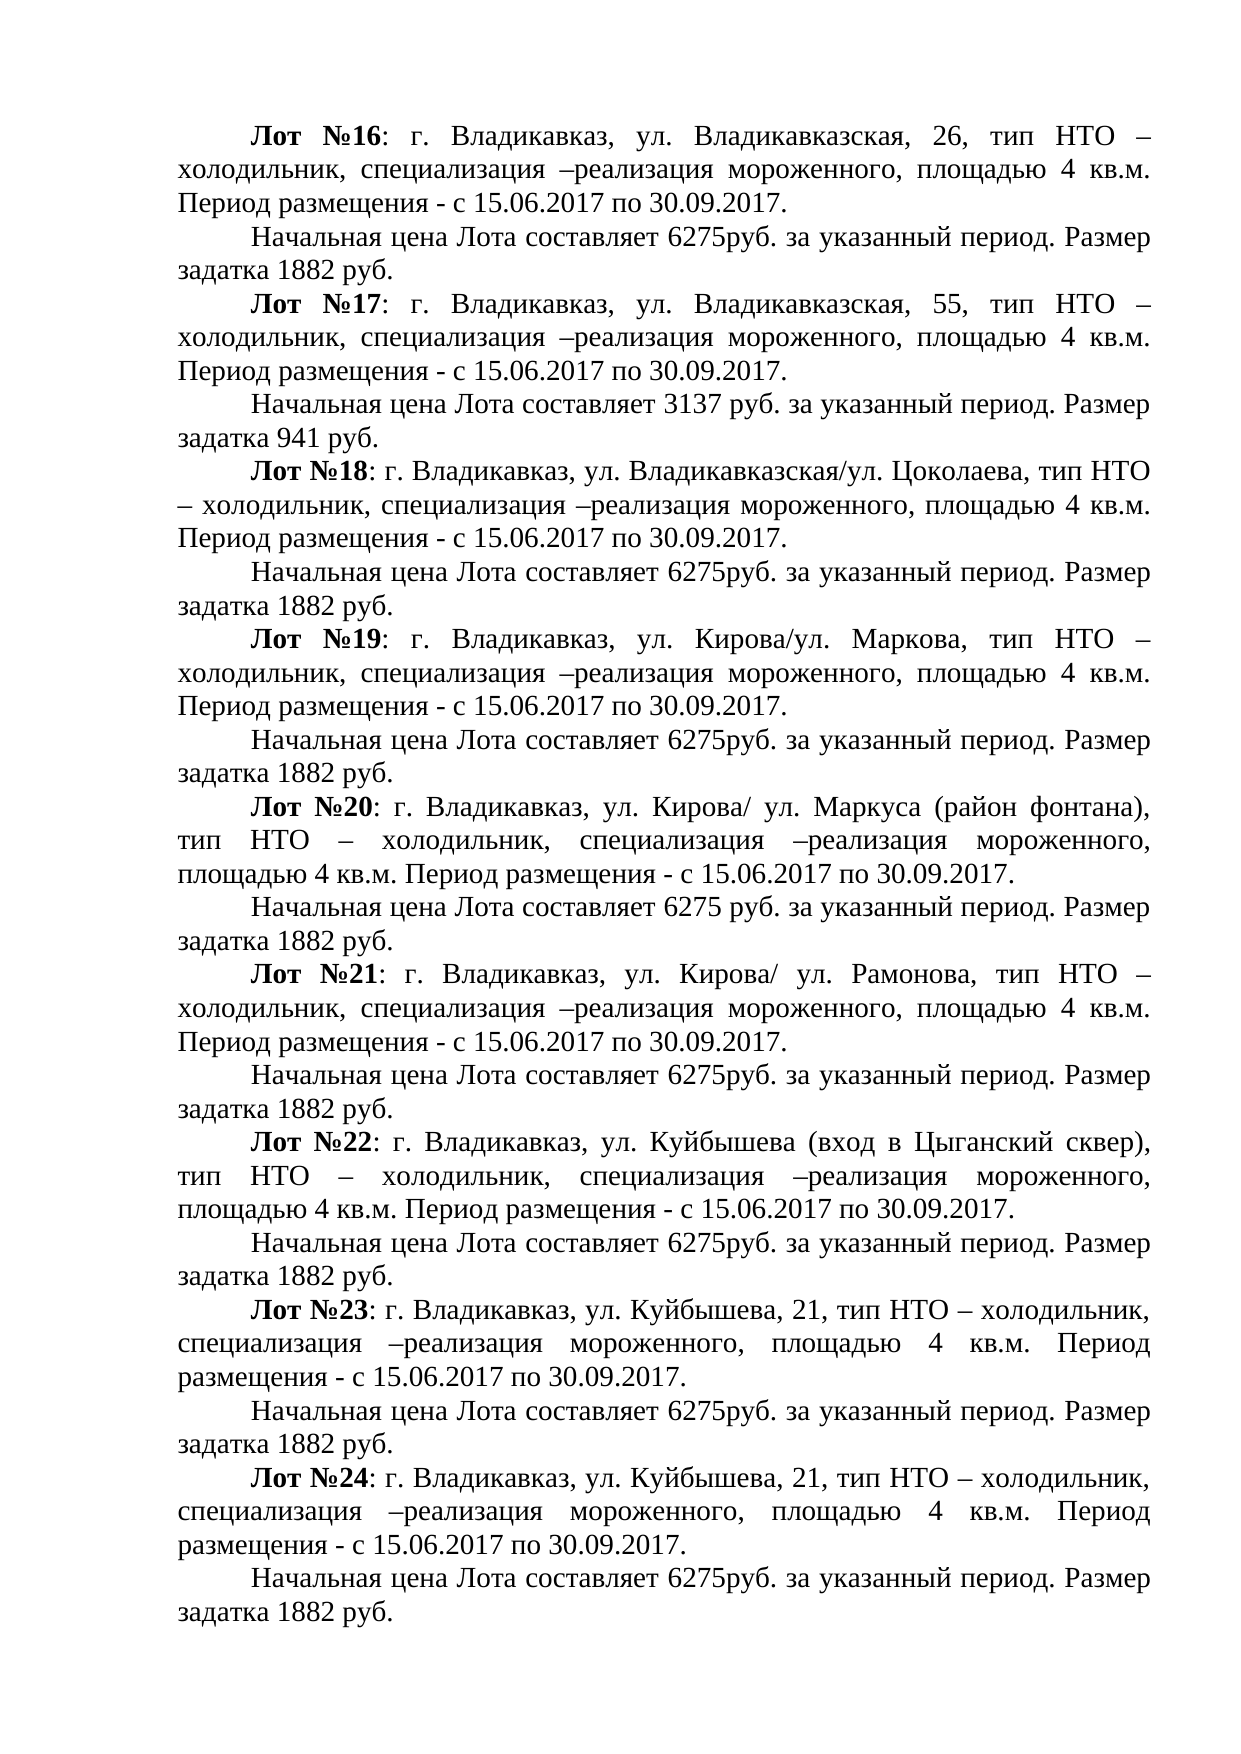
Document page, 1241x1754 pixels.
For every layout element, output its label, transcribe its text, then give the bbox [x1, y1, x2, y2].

text Начальная цена Лота составляет 6275руб. за указанный период. Размер задатка 1882 руб. [177, 219, 1152, 286]
text Начальная цена Лота составляет 6275руб. за указанный период. Размер задатка 1882 руб. [177, 1225, 1152, 1292]
text Начальная цена Лота составляет 6275руб. за указанный период. Размер задатка 1882 руб. [177, 554, 1152, 621]
text Лот №23: г. Владикавказ, ул. Куйбышева, 21, тип НТО – холодильник, специализация –реализация мороженного, площадью 4 кв.м. Период размещения - с 15.06.2017 по 30.09.2017. [177, 1292, 1152, 1393]
text Начальная цена Лота составляет 6275руб. за указанный период. Размер задатка 1882 руб. [177, 1057, 1152, 1124]
text Лот №17: г. Владикавказ, ул. Владикавказская, 55, тип НТО – холодильник, специализация –реализация мороженного, площадью 4 кв.м. Период размещения - с 15.06.2017 по 30.09.2017. [177, 286, 1152, 386]
text Лот №24: г. Владикавказ, ул. Куйбышева, 21, тип НТО – холодильник, специализация –реализация мороженного, площадью 4 кв.м. Период размещения - с 15.06.2017 по 30.09.2017. [177, 1460, 1152, 1560]
text Лот №20: г. Владикавказ, ул. Кирова/ ул. Маркуса (район фонтана), тип НТО – холодильник, специализация –реализация мороженного, площадью 4 кв.м. Период размещения - с 15.06.2017 по 30.09.2017. [177, 789, 1152, 889]
text Лот №21: г. Владикавказ, ул. Кирова/ ул. Рамонова, тип НТО – холодильник, специализация –реализация мороженного, площадью 4 кв.м. Период размещения - с 15.06.2017 по 30.09.2017. [177, 957, 1152, 1057]
text Начальная цена Лота составляет 6275руб. за указанный период. Размер задатка 1882 руб. [177, 1560, 1152, 1627]
text Лот №18: г. Владикавказ, ул. Владикавказская/ул. Цоколаева, тип НТО – холодильник, специализация –реализация мороженного, площадью 4 кв.м. Период размещения - с 15.06.2017 по 30.09.2017. [177, 453, 1152, 554]
text Начальная цена Лота составляет 3137 руб. за указанный период. Размер задатка 941 руб. [177, 386, 1152, 453]
text Лот №19: г. Владикавказ, ул. Кирова/ул. Маркова, тип НТО – холодильник, специализация –реализация мороженного, площадью 4 кв.м. Период размещения - с 15.06.2017 по 30.09.2017. [177, 621, 1152, 722]
text Начальная цена Лота составляет 6275руб. за указанный период. Размер задатка 1882 руб. [177, 1393, 1152, 1460]
text Лот №16: г. Владикавказ, ул. Владикавказская, 26, тип НТО – холодильник, специализация –реализация мороженного, площадью 4 кв.м. Период размещения - с 15.06.2017 по 30.09.2017. [177, 118, 1152, 219]
text Лот №22: г. Владикавказ, ул. Куйбышева (вход в Цыганский сквер), тип НТО – холодильник, специализация –реализация мороженного, площадью 4 кв.м. Период размещения - с 15.06.2017 по 30.09.2017. [177, 1124, 1152, 1225]
text Начальная цена Лота составляет 6275руб. за указанный период. Размер задатка 1882 руб. [177, 722, 1152, 789]
text Начальная цена Лота составляет 6275 руб. за указанный период. Размер задатка 1882 руб. [177, 889, 1152, 957]
